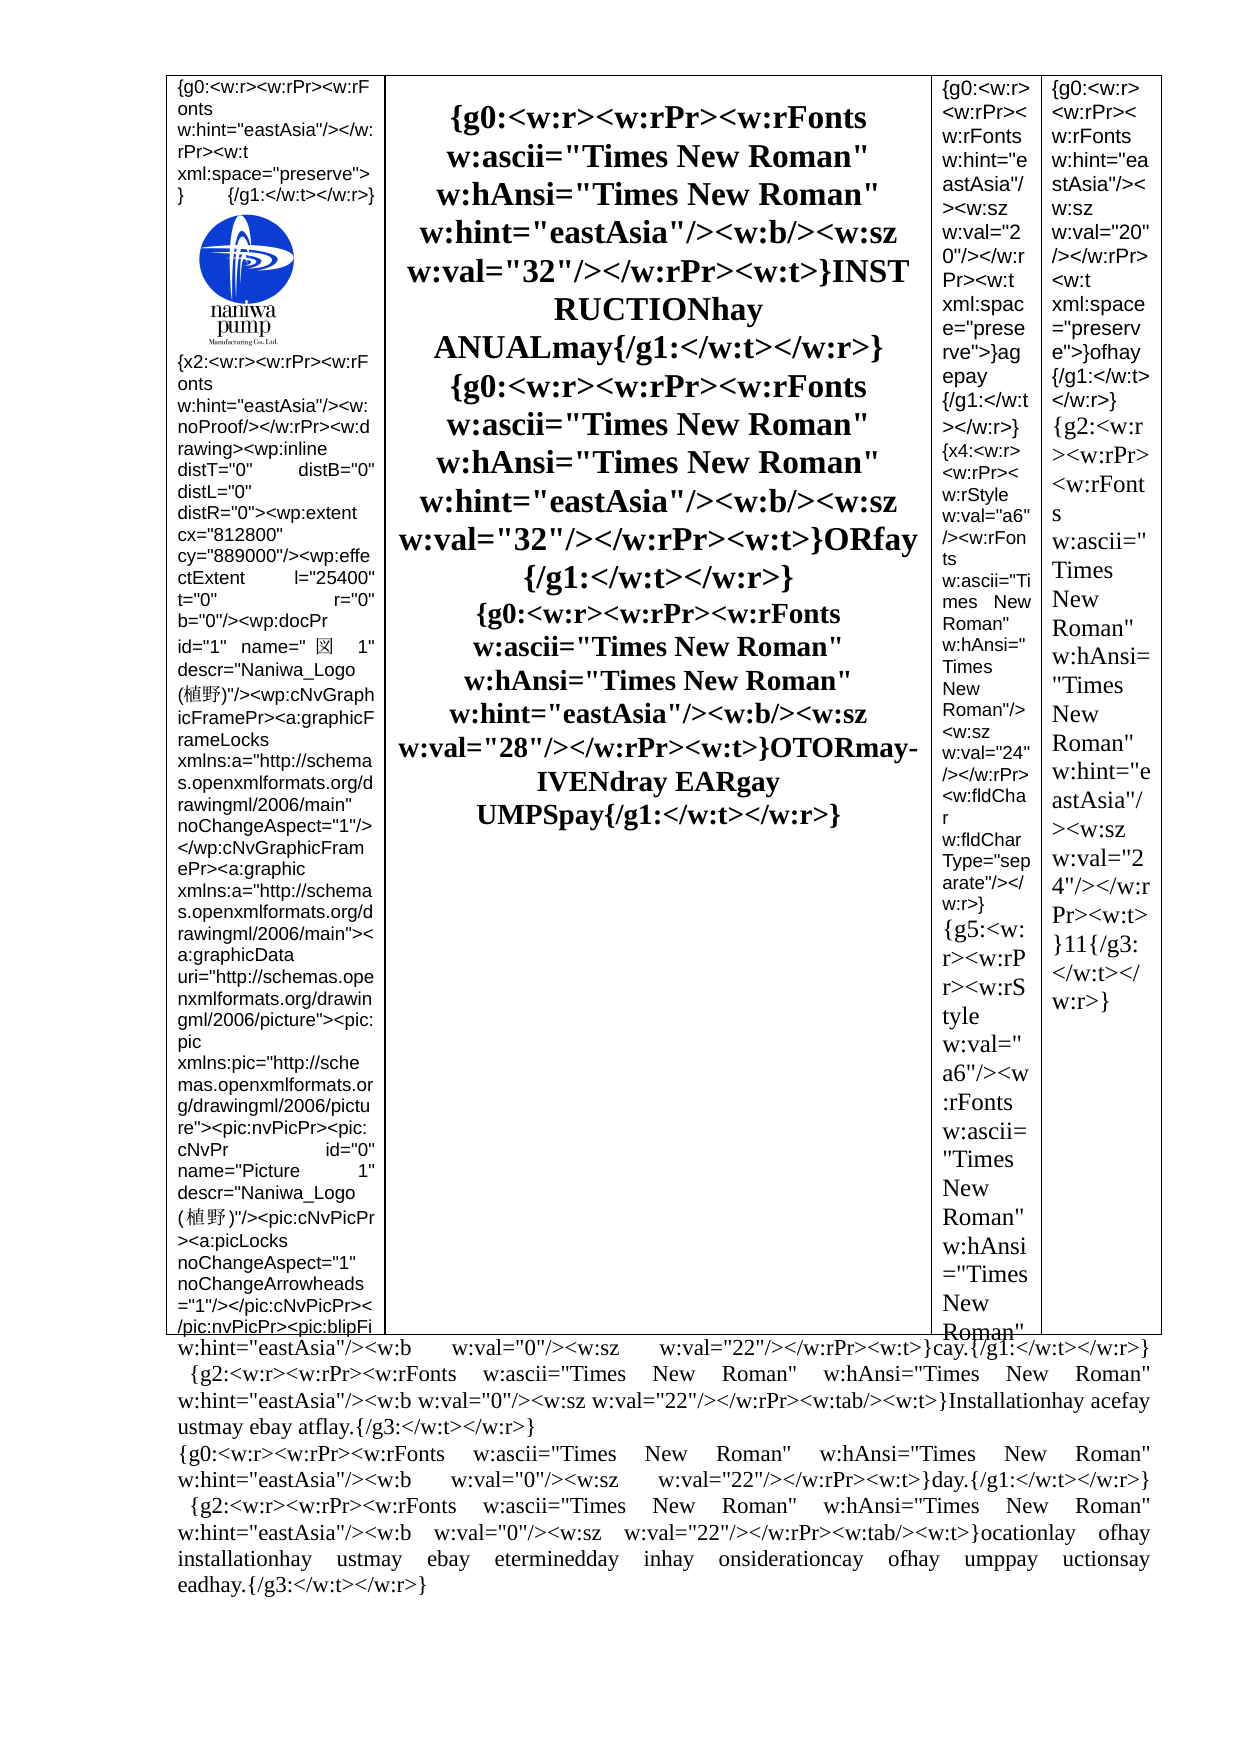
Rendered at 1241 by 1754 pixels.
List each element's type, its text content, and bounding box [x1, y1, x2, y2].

picture [177, 205, 311, 352]
text {g0:<w:r><w:rPr><w:rFonts w:ascii="Times New Roman" w:hAnsi="Times New Roman" w:hint="eastAsia"/><w:b w:val="0"/><w:sz w:val="22"/></w:rPr><w:t>}day.{/g1:</w:t></w:r>} {g2:<w:r><w:rPr><w:rFonts w:ascii="Times New Roman" w:hAnsi="Times New Roman" w:hint="eastAsia"/><w:b w:val="0"/><w:sz w:val="22"/></w:rPr><w:tab/><w:t>}ocationlay ofhay installationhay ustmay ebay eterminedday inhay onsiderationcay ofhay umppay uctionsay eadhay.{/g3:</w:t></w:r>} [177, 1439, 1152, 1598]
text {g0:<w:r><w:rPr><w:rFonts w:ascii="Times New Roman" w:hAnsi="Times New Roman" w:hint="eastAsia"/><w:b w:val="0"/><w:sz w:val="22"/></w:rPr><w:t>}cay.{/g1:</w:t></w:r>} {g2:<w:r><w:rPr><w:rFonts w:ascii="Times New Roman" w:hAnsi="Times New Roman" w:hint="eastAsia"/><w:b w:val="0"/><w:sz w:val="22"/></w:rPr><w:tab/><w:t>}Installationhay acefay ustmay ebay atflay.{/g3:</w:t></w:r>} [177, 1335, 1152, 1439]
